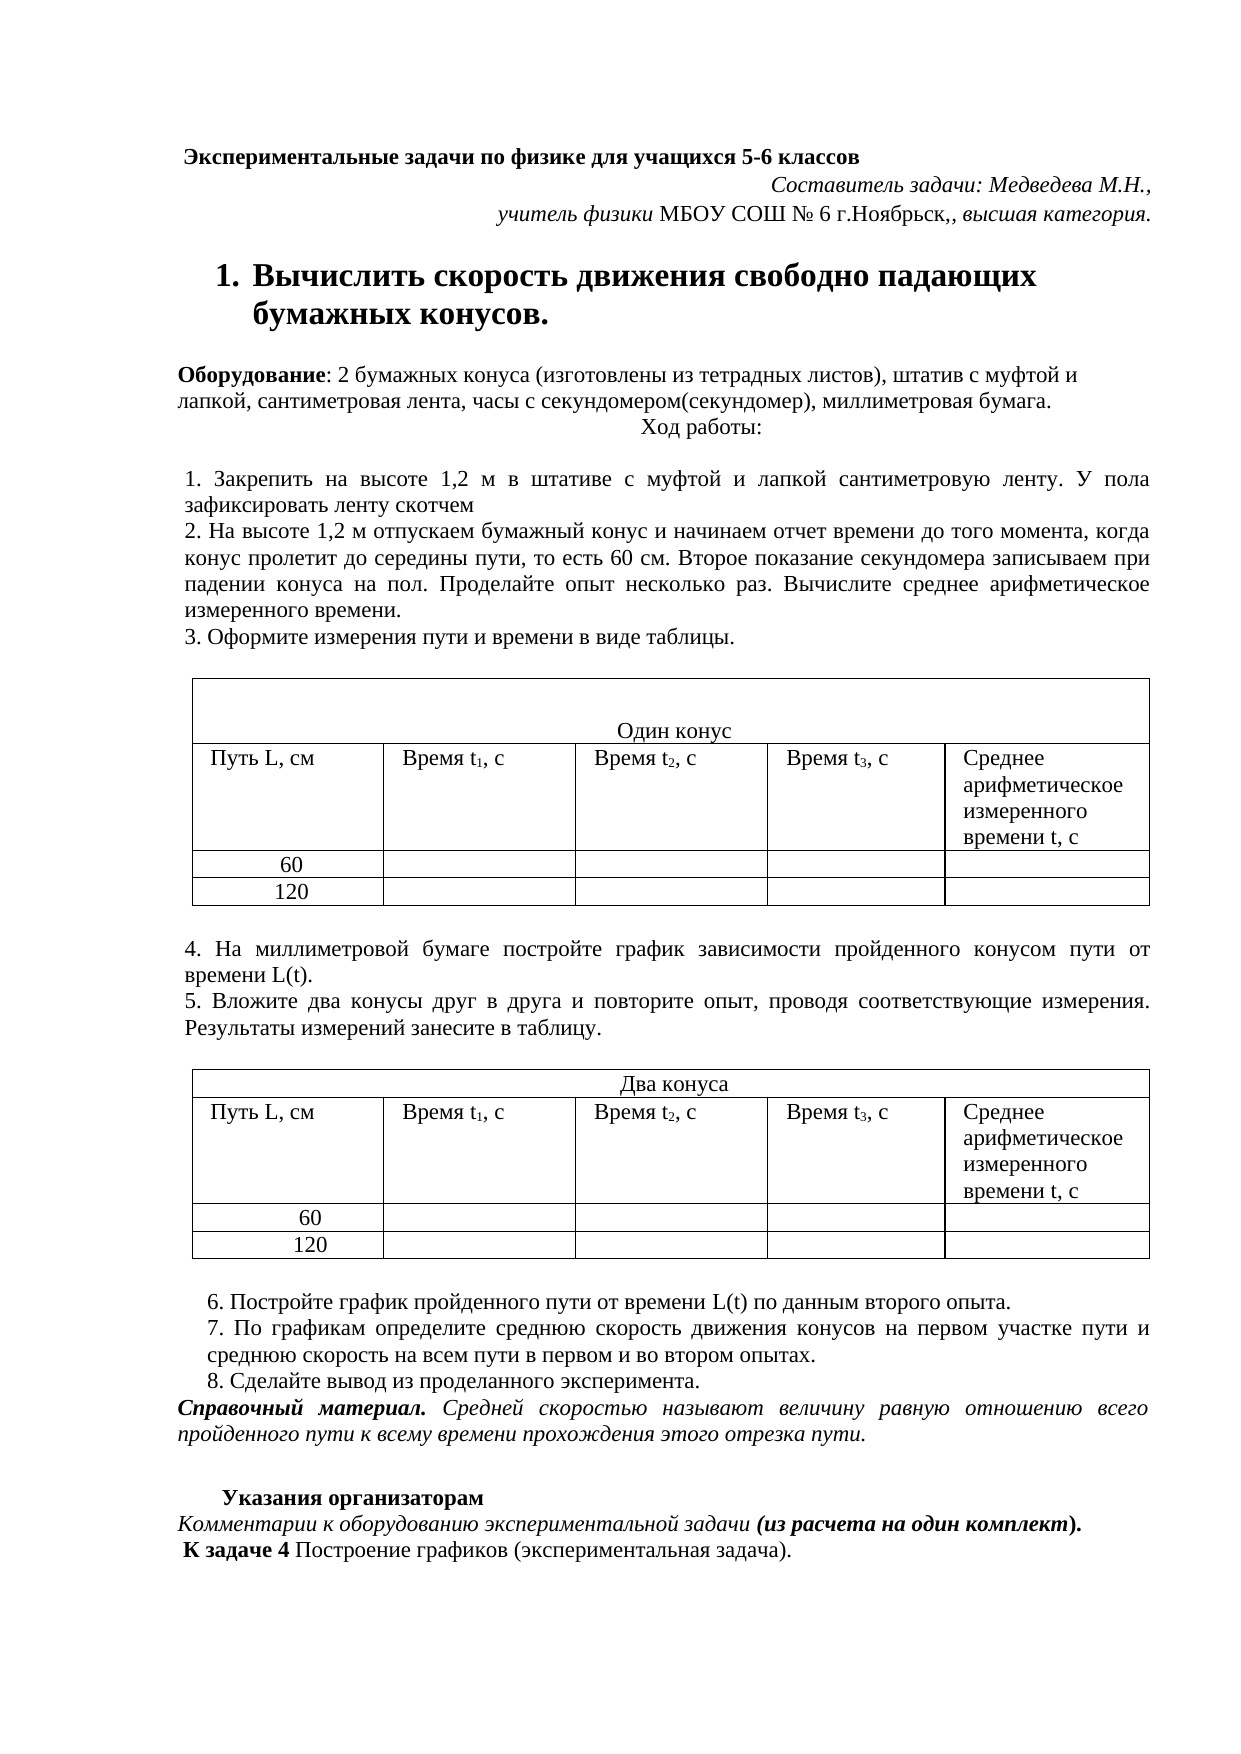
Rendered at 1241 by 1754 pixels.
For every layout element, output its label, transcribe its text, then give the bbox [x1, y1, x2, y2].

text 3. Оформите измерения пути и времени в виде таблицы. [184, 623, 1152, 649]
table_cell [768, 878, 944, 904]
table_cell Время t2, с [576, 744, 767, 850]
text Составитель задачи: Медведева М.Н., [177, 172, 1152, 198]
text К задаче 4 Построение графиков (экспериментальная задача). [177, 1536, 1152, 1563]
table_cell [768, 851, 944, 877]
table_cell [946, 878, 1149, 904]
table_cell [768, 1204, 944, 1231]
table_cell [768, 1232, 944, 1258]
text Указания организаторам [177, 1484, 1181, 1510]
table_cell Время t1, с [384, 1098, 575, 1203]
table_header Один конус [193, 679, 1149, 743]
text Экспериментальные задачи по физике для учащихся 5-6 классов [177, 143, 1152, 169]
table_cell Время t3, с [768, 1098, 944, 1203]
text 6. Постройте график пройденного пути от времени L(t) по данным второго опыта. [207, 1288, 1152, 1314]
text Ход работы: [177, 413, 1152, 440]
table_cell Среднее арифметическое измеренного времени t, с [946, 744, 1149, 850]
text Оборудование: 2 бумажных конуса (изготовлены из тетрадных листов), штатив с муфтой и лапкой, сантиметровая лента, часы с секундомером(секундомер), миллиметровая бумага. [177, 361, 1152, 413]
text 1. Закрепить на высоте 1,2 м в штативе с муфтой и лапкой сантиметровую ленту. У пола зафиксировать ленту скотчем [184, 465, 1152, 517]
table_cell [384, 1232, 575, 1258]
list Вычислить скорость движения свободно падающих бумажных конусов. [215, 255, 1152, 331]
table_cell 60 [193, 851, 383, 877]
table_cell Время t3, с [768, 744, 944, 850]
text 7. По графикам определите среднюю скорость движения конусов на первом участке пути и среднюю скорость на всем пути в первом и во втором опытах. [207, 1314, 1152, 1367]
table_cell [576, 851, 767, 877]
text учитель физики МБОУ СОШ № 6 г.Ноябрьск,, высшая категория. [177, 200, 1152, 226]
table_cell [384, 878, 575, 904]
table_cell Время t1, с [384, 744, 575, 850]
text Комментарии к оборудованию экспериментальной задачи (из расчета на один комплект). [177, 1510, 1152, 1536]
text Справочный материал. Средней скоростью называют величину равную отношению всего пройденного пути к всему времени прохождения этого отрезка пути. [177, 1393, 1152, 1446]
table_cell [576, 1204, 767, 1231]
text 5. Вложите два конусы друг в друга и повторите опыт, проводя соответствующие измерения. Результаты измерений занесите в таблицу. [184, 987, 1152, 1040]
table_cell Путь L, см [193, 1098, 383, 1203]
table_cell 60 [193, 1204, 383, 1231]
table_cell Время t2, с [576, 1098, 767, 1203]
list 2. На высоте 1,2 м отпускаем бумажный конус и начинаем отчет времени до того момента, когда конус пролетит до середины пути, то есть 60 см. Второе показание секундомера записываем при падении конуса на пол. Проделайте опыт несколько раз. Вычислите среднее арифметическое измеренного времени. [184, 517, 1152, 623]
text 4. На миллиметровой бумаге постройте график зависимости пройденного конусом пути от времени L(t). [184, 935, 1152, 987]
table_cell [946, 1204, 1149, 1231]
table_cell [384, 1204, 575, 1231]
table_cell Путь L, см [193, 744, 383, 850]
table_cell [576, 878, 767, 904]
table_header Два конуса [193, 1070, 1149, 1097]
table_cell [384, 851, 575, 877]
text 8. Сделайте вывод из проделанного эксперимента. [207, 1367, 1152, 1393]
table_cell [946, 1232, 1149, 1258]
table_cell [946, 851, 1149, 877]
table_cell 120 [193, 1232, 383, 1258]
table_cell Среднее арифметическое измеренного времени t, с [946, 1098, 1149, 1203]
table_cell [576, 1232, 767, 1258]
table_cell 120 [193, 878, 383, 904]
